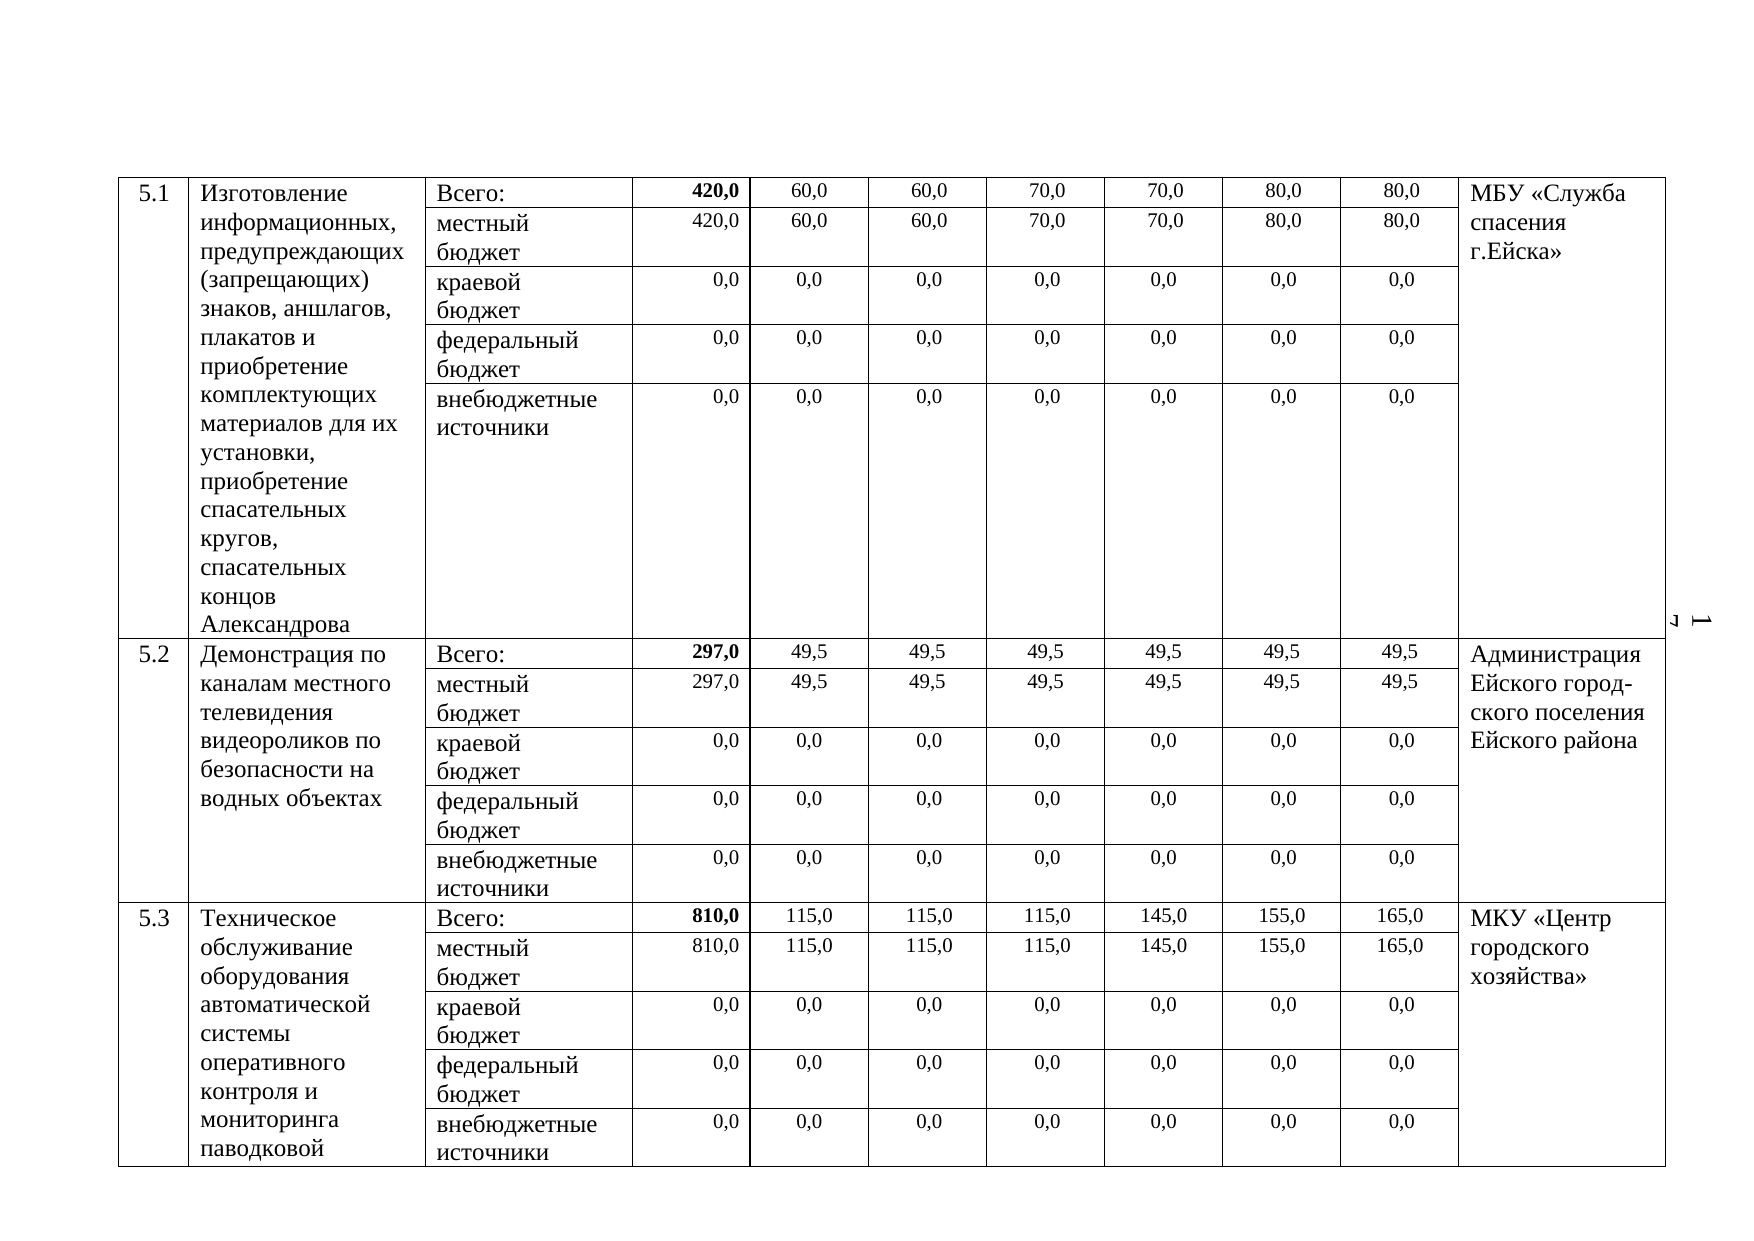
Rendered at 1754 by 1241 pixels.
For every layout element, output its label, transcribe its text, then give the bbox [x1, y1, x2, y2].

table_cell 115,0 [751, 903, 868, 932]
table_cell федеральный бюджет [426, 325, 632, 383]
table_cell 0,0 [633, 267, 749, 324]
table_cell 0,0 [987, 728, 1104, 785]
table_cell 0,0 [1341, 992, 1458, 1049]
table_cell 115,0 [869, 903, 986, 932]
table_cell 420,0 [633, 178, 749, 207]
table_cell 0,0 [1223, 384, 1340, 638]
table_cell 810,0 [633, 933, 749, 991]
table_cell Всего: [426, 178, 632, 207]
table_cell федеральный бюджет [426, 1050, 632, 1108]
table_cell 0,0 [1223, 1109, 1340, 1166]
table_cell 0,0 [1341, 267, 1458, 324]
table_cell 0,0 [869, 728, 986, 785]
table_cell 0,0 [869, 845, 986, 902]
table_cell 70,0 [1105, 178, 1222, 207]
table_cell 0,0 [869, 1109, 986, 1166]
table_cell 0,0 [1341, 845, 1458, 902]
table_cell 0,0 [987, 992, 1104, 1049]
table_cell 0,0 [751, 267, 868, 324]
table_cell 80,0 [1341, 178, 1458, 207]
table_cell 49,5 [987, 639, 1104, 668]
table_cell 0,0 [987, 786, 1104, 844]
table_cell 0,0 [1341, 786, 1458, 844]
table_cell 49,5 [1223, 639, 1340, 668]
table_cell 0,0 [751, 1109, 868, 1166]
table_cell 0,0 [869, 992, 986, 1049]
table_cell 115,0 [751, 933, 868, 991]
table_cell 0,0 [1105, 325, 1222, 383]
table_cell 145,0 [1105, 933, 1222, 991]
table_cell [426, 1109, 632, 1166]
table_cell 810,0 [633, 903, 749, 932]
table_cell МБУ «Служба спасения г.Ейска» [1459, 178, 1665, 638]
table_cell краевой бюджет [426, 992, 632, 1049]
table_cell 155,0 [1223, 933, 1340, 991]
table_cell 0,0 [1223, 992, 1340, 1049]
table_cell 115,0 [869, 933, 986, 991]
table_cell 49,5 [869, 639, 986, 668]
table_cell 0,0 [633, 384, 749, 638]
table_cell Изготовление информационных, предупреждающих (запрещающих) знаков, аншлагов, плакатов и приобретение комплектующих материалов для их установки, приобретение спасательных кругов, спасательных концов Александрова [189, 178, 425, 638]
table_cell 0,0 [869, 325, 986, 383]
table_cell 5.2 [119, 639, 188, 902]
table_cell 0,0 [751, 992, 868, 1049]
table_cell 0,0 [987, 325, 1104, 383]
table_cell 5.1 [119, 178, 188, 638]
table_cell 80,0 [1223, 208, 1340, 266]
table_cell Всего: [426, 903, 632, 932]
table_cell 420,0 [633, 208, 749, 266]
table_cell 0,0 [751, 728, 868, 785]
table_cell 49,5 [1341, 669, 1458, 727]
table_cell 297,0 [633, 669, 749, 727]
table_cell 0,0 [1341, 1050, 1458, 1108]
table_cell местный бюджет [426, 933, 632, 991]
table_cell 0,0 [1105, 845, 1222, 902]
table_cell 0,0 [869, 267, 986, 324]
table_cell 49,5 [751, 669, 868, 727]
table_cell 155,0 [1223, 903, 1340, 932]
table_cell 0,0 [1105, 1050, 1222, 1108]
table_cell 0,0 [1341, 728, 1458, 785]
table_cell 0,0 [987, 1109, 1104, 1166]
table_cell 0,0 [1341, 384, 1458, 638]
table_cell 0,0 [1105, 786, 1222, 844]
table_cell 145,0 [1105, 903, 1222, 932]
table_cell 0,0 [1223, 728, 1340, 785]
table_cell 0,0 [751, 325, 868, 383]
table_cell 0,0 [869, 1050, 986, 1108]
table_cell 0,0 [1223, 267, 1340, 324]
table_cell 0,0 [1105, 1109, 1222, 1166]
table_cell 0,0 [1223, 325, 1340, 383]
table_cell краевой бюджет [426, 728, 632, 785]
table_cell федеральный бюджет [426, 786, 632, 844]
table_cell 0,0 [869, 786, 986, 844]
table_cell 70,0 [1105, 208, 1222, 266]
table_cell 0,0 [751, 845, 868, 902]
table_cell 0,0 [751, 384, 868, 638]
table_cell 0,0 [633, 786, 749, 844]
table_cell Техническое обслуживание оборудования автоматической системы оперативного контроля и мониторинга паводковой ситуации [189, 903, 425, 1166]
table_cell краевой бюджет [426, 267, 632, 324]
table_cell 0,0 [1105, 728, 1222, 785]
table_cell 0,0 [987, 384, 1104, 638]
table_cell 0,0 [987, 267, 1104, 324]
table_cell 0,0 [633, 325, 749, 383]
table_cell 0,0 [1105, 384, 1222, 638]
table_cell 115,0 [987, 903, 1104, 932]
table_cell 49,5 [751, 639, 868, 668]
table_cell МКУ «Центр городского хозяйства» [1459, 903, 1665, 1166]
table_cell 0,0 [751, 786, 868, 844]
table_cell местный бюджет [426, 208, 632, 266]
table_cell 0,0 [633, 728, 749, 785]
table_cell 0,0 [1341, 1109, 1458, 1166]
table_cell 49,5 [1105, 669, 1222, 727]
table_cell 0,0 [869, 384, 986, 638]
table_cell 0,0 [1223, 786, 1340, 844]
table_cell 0,0 [1105, 267, 1222, 324]
table_cell 0,0 [633, 1109, 749, 1166]
table_cell 115,0 [987, 933, 1104, 991]
table_cell 80,0 [1341, 208, 1458, 266]
table_cell 49,5 [1223, 669, 1340, 727]
table_cell 60,0 [869, 178, 986, 207]
table_cell Демонстрация по каналам местного телевидения видеороликов по безопасности на водных объектах [189, 639, 425, 902]
table_cell 49,5 [987, 669, 1104, 727]
table_cell 60,0 [869, 208, 986, 266]
table_cell 0,0 [1223, 1050, 1340, 1108]
table_cell 0,0 [633, 845, 749, 902]
table_cell 0,0 [633, 1050, 749, 1108]
table_cell 297,0 [633, 639, 749, 668]
table_cell местный бюджет [426, 669, 632, 727]
table_cell 60,0 [751, 178, 868, 207]
table_cell 5.3 [119, 903, 188, 1166]
table_cell 49,5 [869, 669, 986, 727]
table_cell 0,0 [1341, 325, 1458, 383]
table_cell 80,0 [1223, 178, 1340, 207]
table_cell Всего: [426, 639, 632, 668]
table_cell 70,0 [987, 208, 1104, 266]
table_cell внебюджетные источники [426, 384, 632, 638]
table_cell 49,5 [1341, 639, 1458, 668]
table_cell Администрация Ейского город-ского поселения Ейского района [1459, 639, 1665, 902]
table_cell 60,0 [751, 208, 868, 266]
table_cell 0,0 [633, 992, 749, 1049]
table_cell 0,0 [987, 845, 1104, 902]
table_cell внебюджетные источники [426, 845, 632, 902]
table_cell 49,5 [1105, 639, 1222, 668]
table_cell 70,0 [987, 178, 1104, 207]
table_cell 165,0 [1341, 903, 1458, 932]
table_cell 0,0 [1105, 992, 1222, 1049]
table_cell 165,0 [1341, 933, 1458, 991]
table_cell 0,0 [987, 1050, 1104, 1108]
table_cell 0,0 [751, 1050, 868, 1108]
table_cell 0,0 [1223, 845, 1340, 902]
